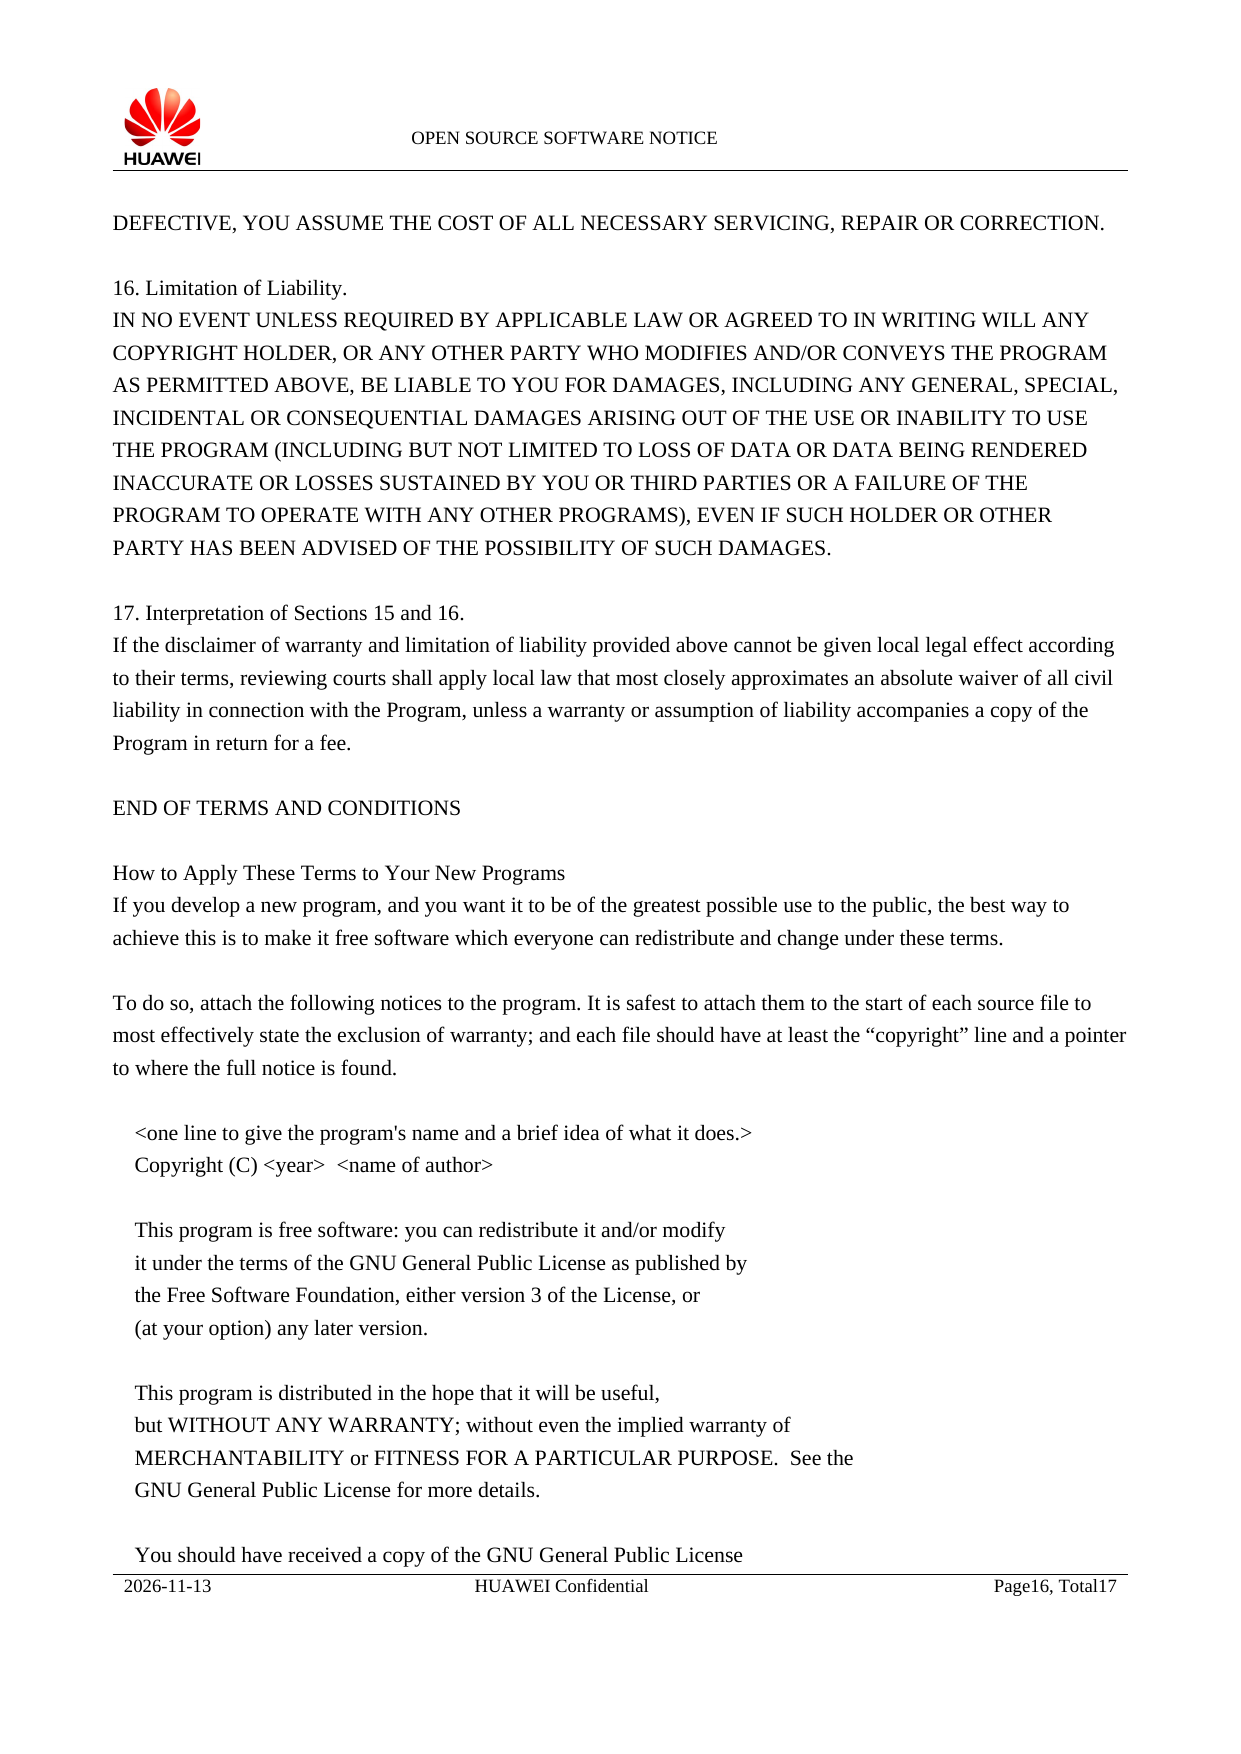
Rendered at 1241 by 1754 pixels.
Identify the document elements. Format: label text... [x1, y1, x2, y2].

picture [124, 88, 201, 165]
